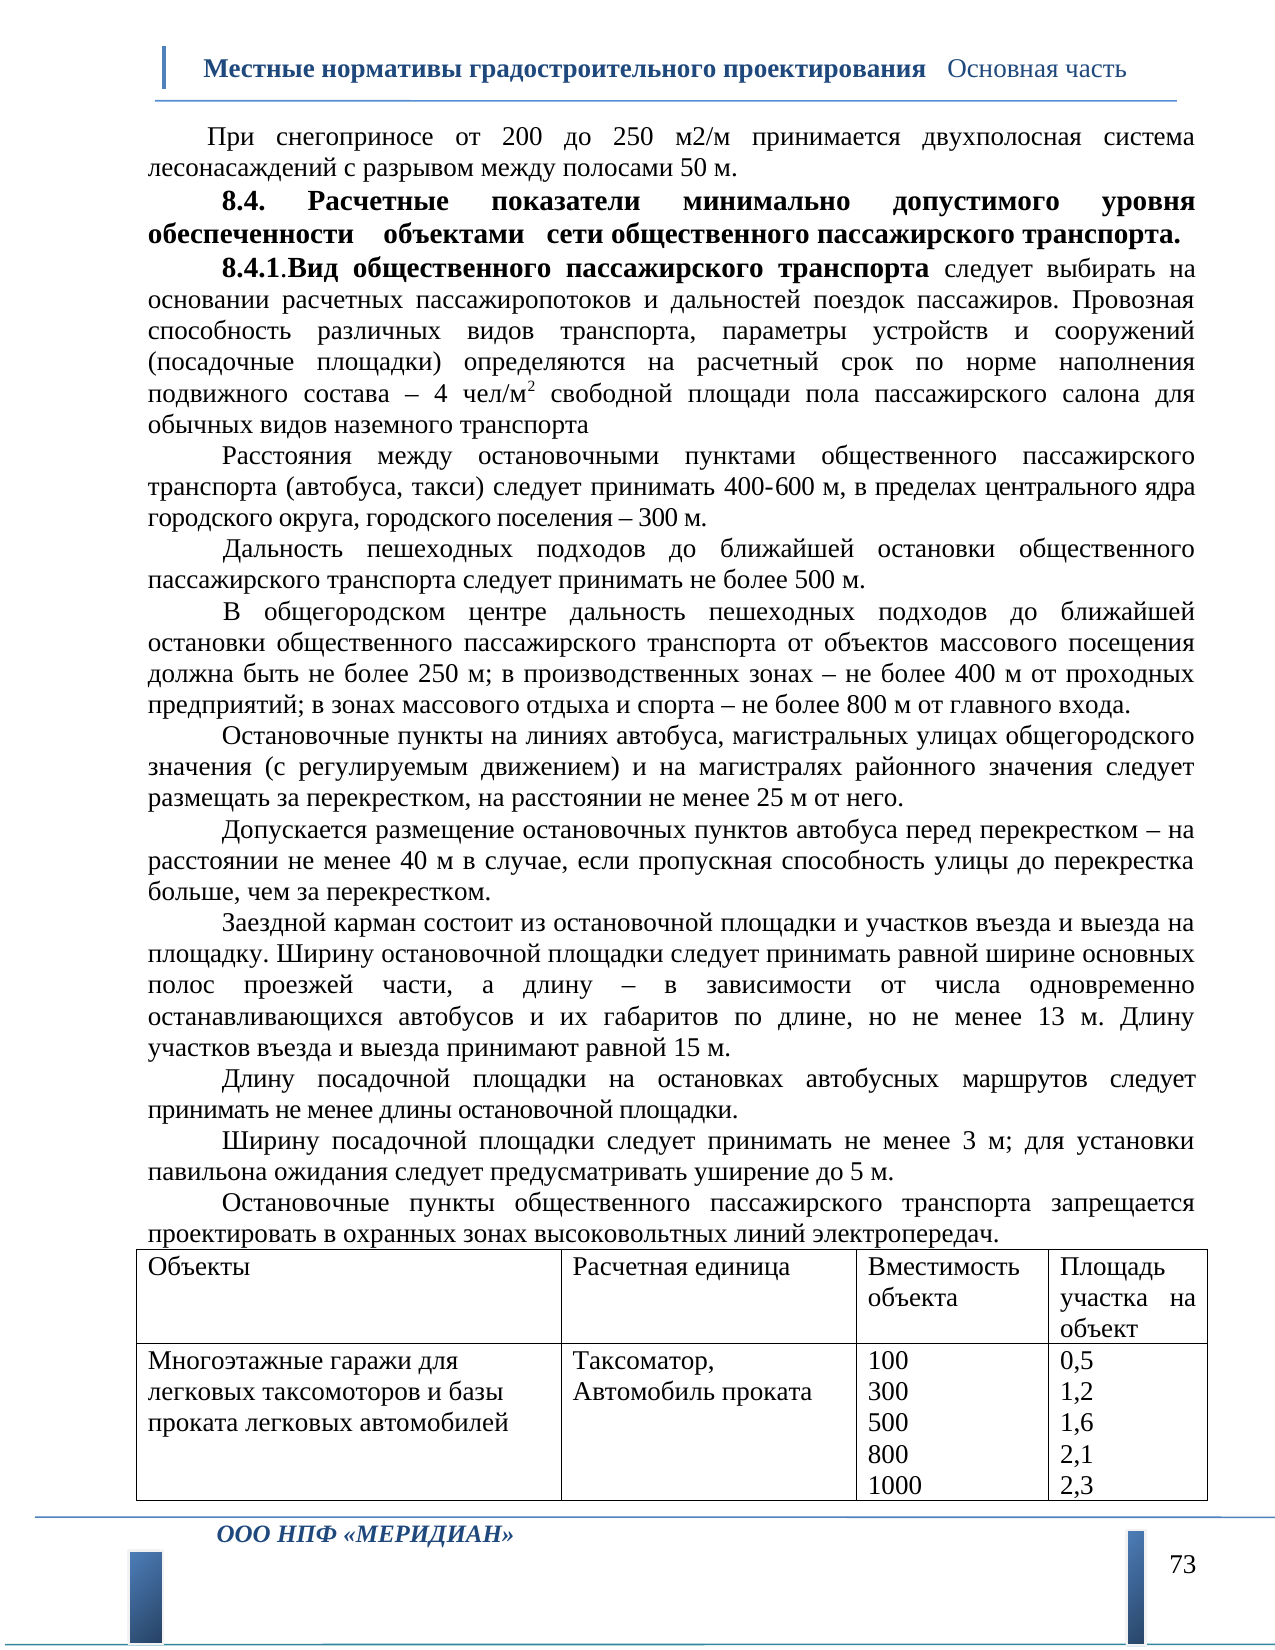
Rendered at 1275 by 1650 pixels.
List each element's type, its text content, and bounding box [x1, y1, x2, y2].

text При снегоприносе от 200 до 250 м2/м принимается двухполосная система лесонасаждений с разрывом между полосами . [148, 120, 1196, 183]
text 8.4.1.Вид общественного пассажирского транспорта следует выбирать на основании расчетных пассажиропотоков и дальностей поездок пассажиров. Провозная способность различных видов транспорта, параметры устройств и сооружений (посадочные площадки) определяются на расчетный срок по норме наполнения подвижного состава – 4 чел/м2 свободной площади пола пассажирского салона для обычных видов наземного транспорта [148, 250, 1196, 439]
text Ширину посадочной площадки следует принимать не менее ; для установки павильона ожидания следует предусматривать уширение до . [148, 1124, 1196, 1186]
text 8.4. Расчетные показатели минимально допустимого уровня обеспеченности объектами сети общественного пассажирского транспорта. [148, 183, 1196, 250]
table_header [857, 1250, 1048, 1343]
text Допускается размещение остановочных пунктов автобуса перед перекрестком – на расстоянии не менее в случае, если пропускная способность улицы до перекрестка больше, чем за перекрестком. [148, 813, 1196, 906]
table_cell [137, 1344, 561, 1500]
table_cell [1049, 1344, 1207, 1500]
text Остановочные пункты на линиях автобуса, магистральных улицах общегородского значения (с регулируемым движением) и на магистралях районного значения следует размещать за перекрестком, на расстоянии не менее от него. [148, 719, 1196, 813]
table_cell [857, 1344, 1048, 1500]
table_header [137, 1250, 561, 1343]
text В общегородском центре дальность пешеходных подходов до ближайшей остановки общественного пассажирского транспорта от объектов массового посещения должна быть не более ; в производственных зонах – не более от проходных предприятий; в зонах массового отдыха и спорта – не более от главного входа. [148, 595, 1196, 719]
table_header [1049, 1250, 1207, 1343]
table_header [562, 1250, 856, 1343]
text Длину посадочной площадки на остановках автобусных маршрутов следует принимать не менее длины остановочной площадки. [148, 1062, 1196, 1124]
text Остановочные пункты общественного пассажирского транспорта запрещается проектировать в охранных зонах высоковольтных линий электропередач. [148, 1186, 1196, 1249]
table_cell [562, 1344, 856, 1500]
text Заездной карман состоит из остановочной площадки и участков въезда и выезда на площадку. Ширину остановочной площадки следует принимать равной ширине основных полос проезжей части, а длину – в зависимости от числа одновременно останавливающихся автобусов и их габаритов по длине, но не менее . Длину участков въезда и выезда принимают равной . [148, 906, 1196, 1062]
text Дальность пешеходных подходов до ближайшей остановки общественного пассажирского транспорта следует принимать не более . [148, 532, 1196, 595]
text Расстояния между остановочными пунктами общественного пассажирского транспорта (автобуса, такси) следует принимать 400-, в пределах центрального ядра городского округа, городского поселения – . [148, 439, 1196, 532]
